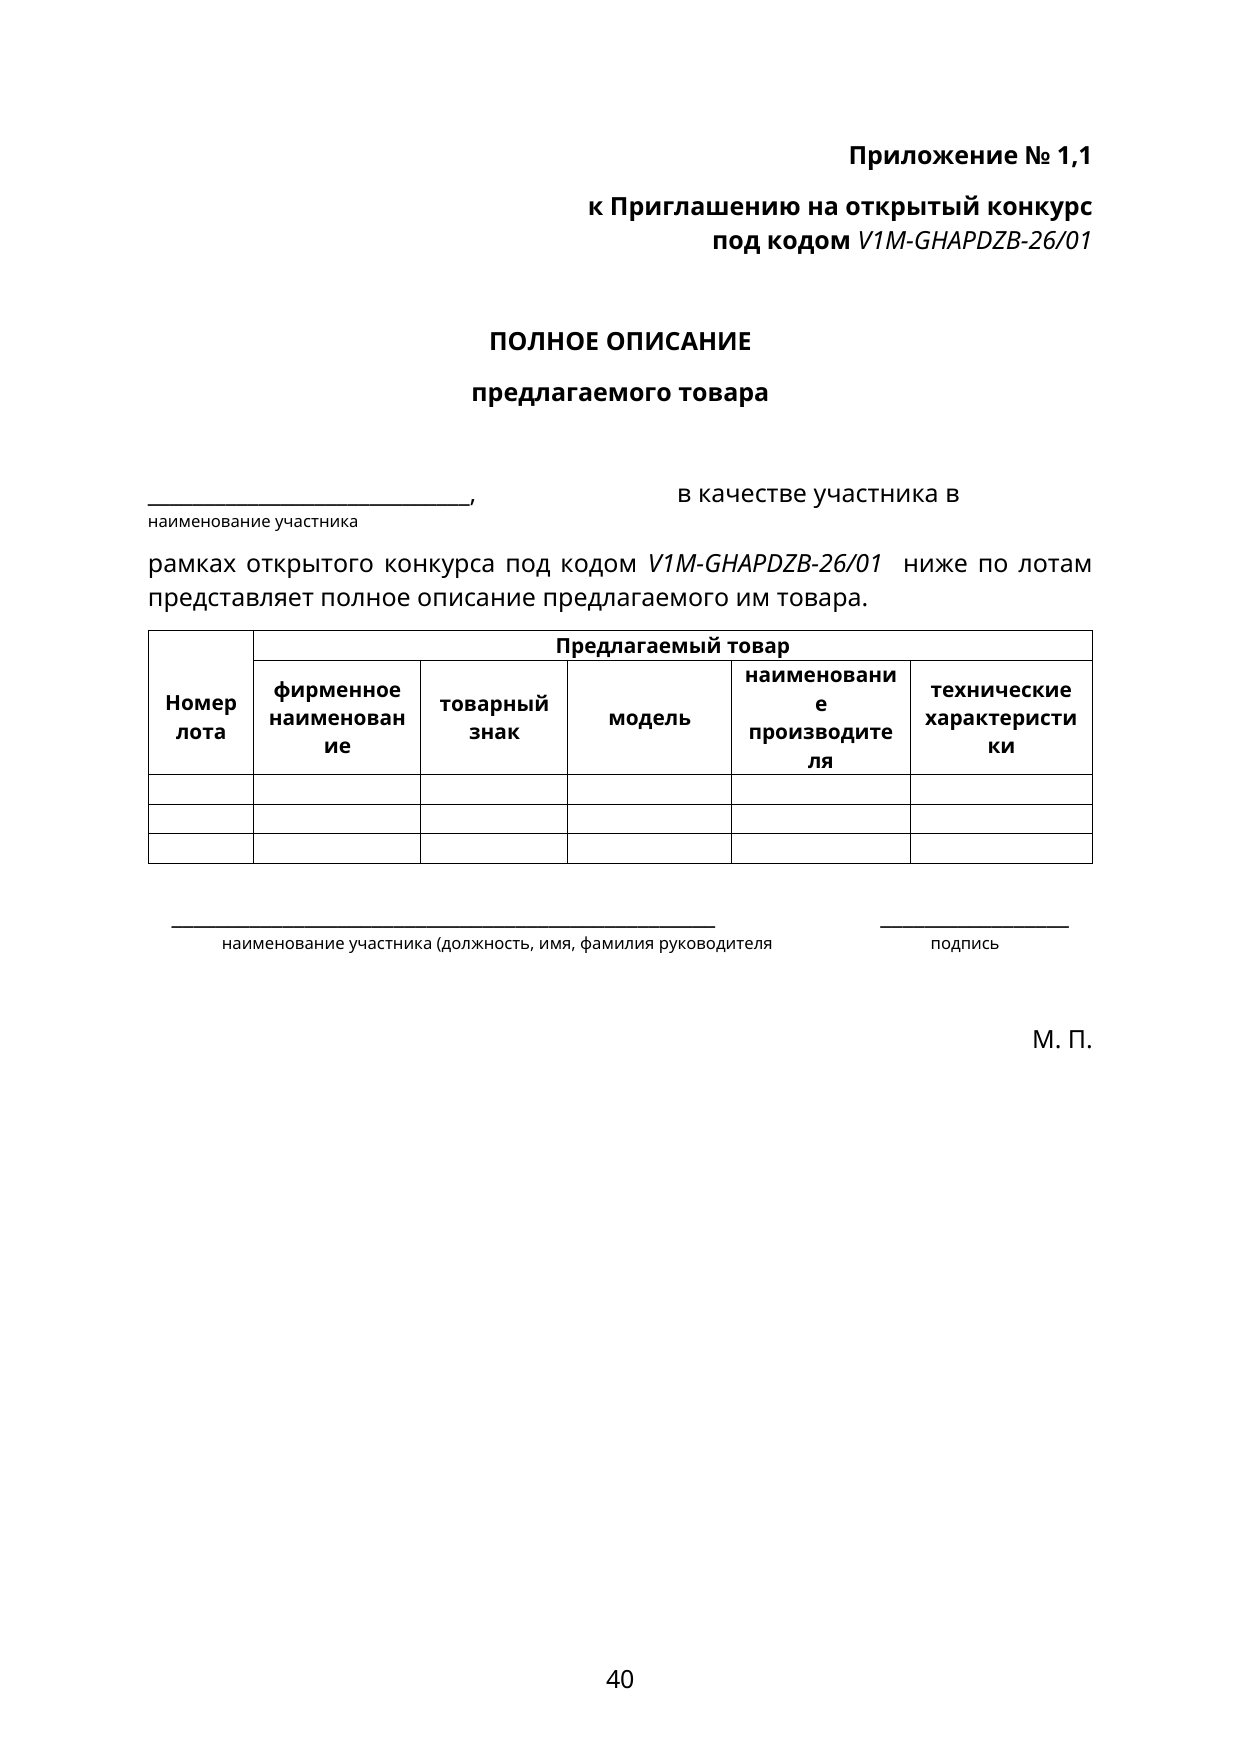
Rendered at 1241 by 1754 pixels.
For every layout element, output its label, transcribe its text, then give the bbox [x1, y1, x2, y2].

table_cell [254, 834, 420, 863]
table_header Предлагаемый товар [254, 631, 1092, 659]
table_cell [568, 775, 731, 804]
table_cell [732, 834, 910, 863]
text _________________________________________________ _________________ [148, 898, 1092, 932]
table_cell [421, 834, 567, 863]
table_cell [568, 805, 731, 833]
table_cell технические характеристики [911, 661, 1092, 774]
subtitle Приложение № 1,1 [148, 137, 1092, 172]
table_cell [421, 775, 567, 804]
table_cell [732, 775, 910, 804]
table_cell [254, 805, 420, 833]
table_cell [568, 834, 731, 863]
table_cell [911, 805, 1092, 833]
table_cell товарный знак [421, 661, 567, 774]
text рамках открытого конкурса под кодом V1M-GHAPDZB-26/01 ниже по лотам представляет полное описание предлагаемого им товара. [148, 545, 1092, 613]
text наименование участника [148, 510, 1092, 533]
subtitle ПОЛНОЕ ОПИСАНИЕ [207, 324, 1034, 358]
text _____________________________, в качестве участника в [148, 476, 1092, 510]
text к Приглашению на открытый конкурс под кодом V1M-GHAPDZB-26/01 [148, 188, 1092, 256]
table_cell [254, 775, 420, 804]
text М. П. [148, 1022, 1092, 1056]
table_cell [149, 834, 253, 863]
table_cell [421, 805, 567, 833]
table_cell фирменное наименование [254, 661, 420, 774]
table_cell [732, 805, 910, 833]
table_cell [149, 805, 253, 833]
subtitle предлагаемого товара [207, 374, 1034, 408]
table_cell [149, 775, 253, 804]
table_cell [911, 834, 1092, 863]
table_cell модель [568, 661, 731, 774]
table_cell [911, 775, 1092, 804]
table_header Номер лота [149, 631, 253, 774]
table_cell наименование производителя [732, 661, 910, 774]
text наименование участника (должность, имя, фамилия руководителя подпись [222, 932, 1092, 954]
